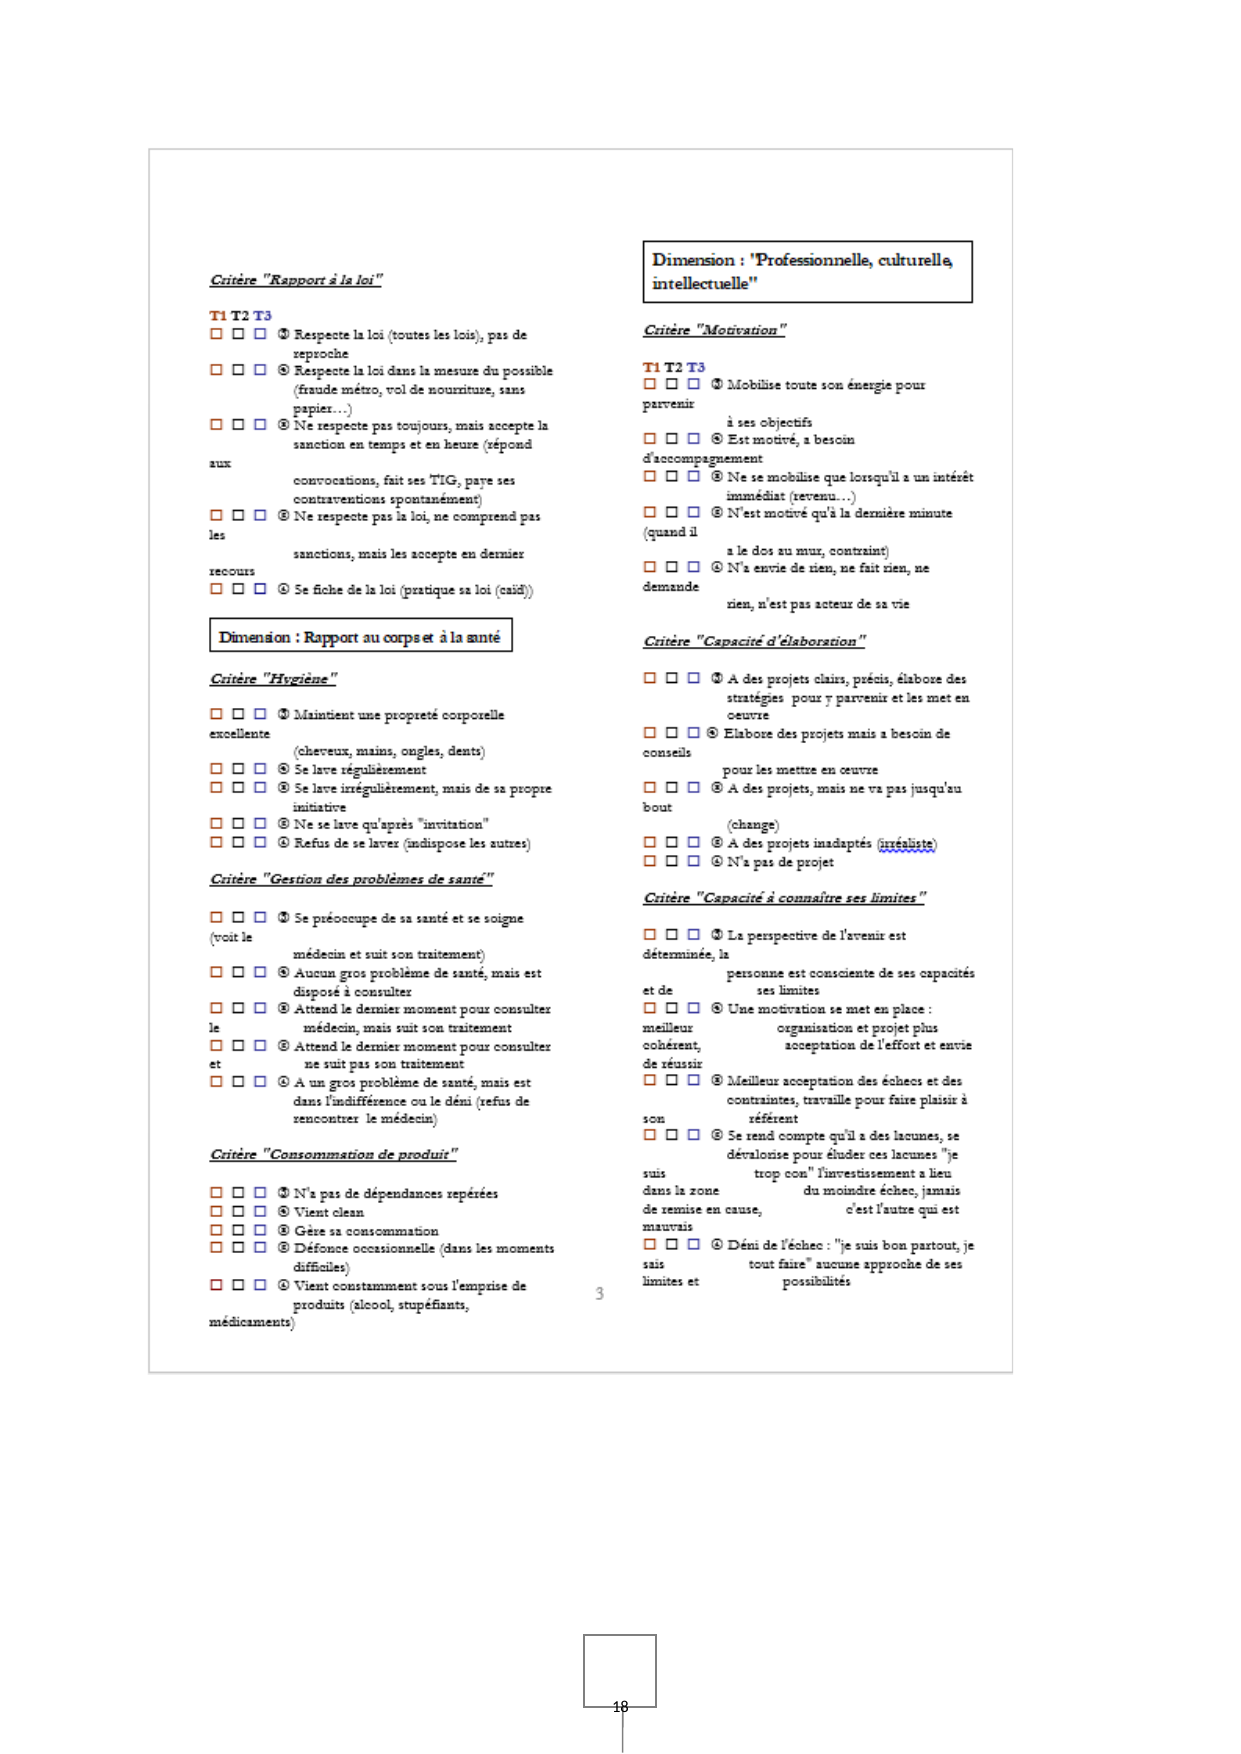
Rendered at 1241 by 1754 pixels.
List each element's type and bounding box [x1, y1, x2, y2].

picture [147, 147, 1014, 1375]
